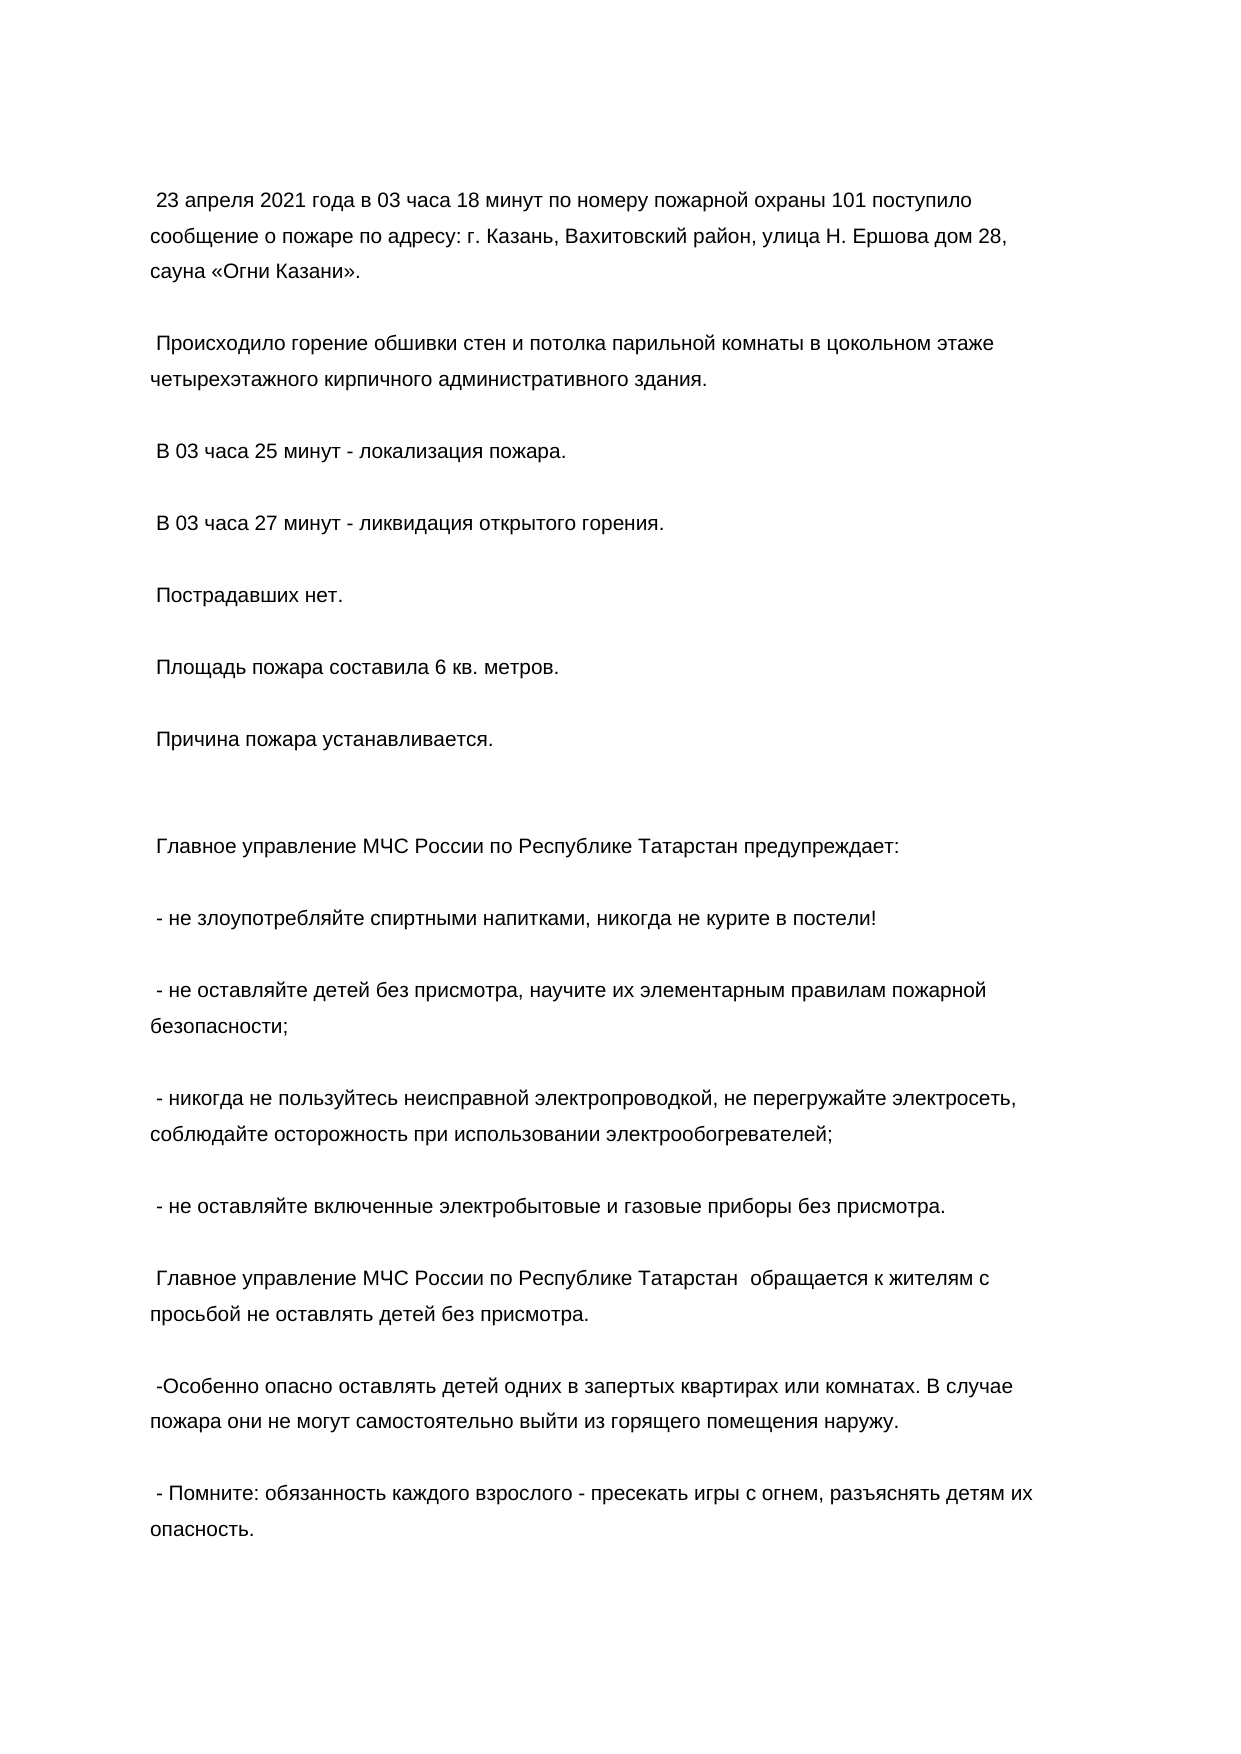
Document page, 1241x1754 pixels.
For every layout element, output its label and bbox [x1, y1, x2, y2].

table_cell [140, 150, 1078, 1577]
